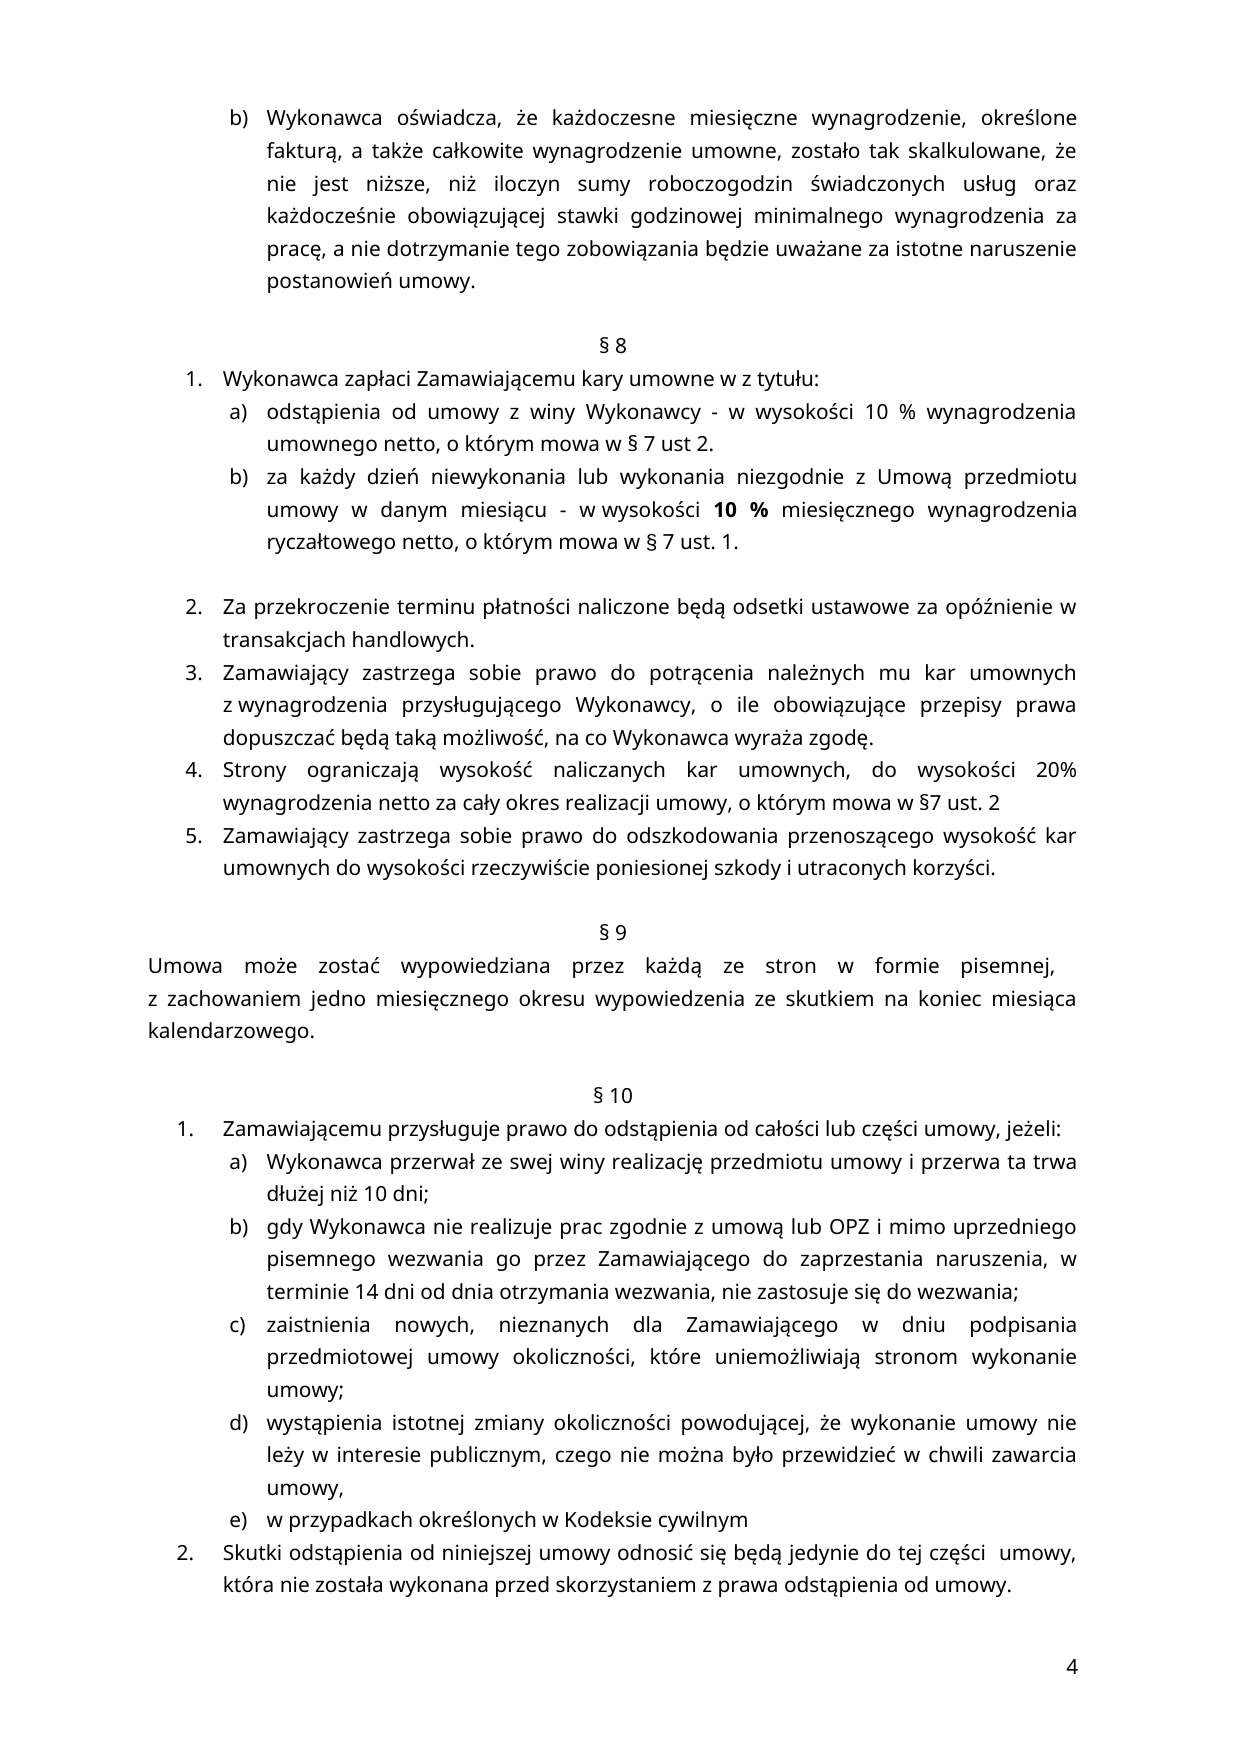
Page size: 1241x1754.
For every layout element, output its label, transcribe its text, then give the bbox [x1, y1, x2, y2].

list Wykonawca oświadcza, że każdoczesne miesięczne wynagrodzenie, określone fakturą, a także całkowite wynagrodzenie umowne, zostało tak skalkulowane, że nie jest niższe, niż iloczyn sumy roboczogodzin świadczonych usług oraz każdocześnie obowiązującej stawki godzinowej minimalnego wynagrodzenia za pracę, a nie dotrzymanie tego zobowiązania będzie uważane za istotne naruszenie postanowień umowy. [229, 103, 1078, 295]
list gdy Wykonawca nie realizuje prac zgodnie z umową lub OPZ i mimo uprzedniego pisemnego wezwania go przez Zamawiającego do zaprzestania naruszenia, w terminie 14 dni od dnia otrzymania wezwania, nie zastosuje się do wezwania; [229, 1212, 1078, 1306]
list Zamawiający zastrzega sobie prawo do potrącenia należnych mu kar umownych z wynagrodzenia przysługującego Wykonawcy, o ile obowiązujące przepisy prawa dopuszczać będą taką możliwość, na co Wykonawca wyraża zgodę. [185, 658, 1078, 751]
list w przypadkach określonych w Kodeksie cywilnym [229, 1505, 1078, 1534]
text § 8 [148, 332, 1078, 360]
text Umowa może zostać wypowiedziana przez każdą ze stron w formie pisemnej, z zachowaniem jedno miesięcznego okresu wypowiedzenia ze skutkiem na koniec miesiąca kalendarzowego. [148, 951, 1078, 1045]
list Skutki odstąpienia od niniejszej umowy odnosić się będą jedynie do tej części umowy, która nie została wykonana przed skorzystaniem z prawa odstąpienia od umowy. [185, 1538, 1078, 1599]
list Strony ograniczają wysokość naliczanych kar umownych, do wysokości 20% wynagrodzenia netto za cały okres realizacji umowy, o którym mowa w §7 ust. 2 [185, 756, 1078, 817]
list Wykonawca przerwał ze swej winy realizację przedmiotu umowy i przerwa ta trwa dłużej niż 10 dni; [229, 1147, 1078, 1208]
list wystąpienia istotnej zmiany okoliczności powodującej, że wykonanie umowy nie leży w interesie publicznym, czego nie można było przewidzieć w chwili zawarcia umowy, [229, 1408, 1078, 1501]
list Zamawiającemu przysługuje prawo do odstąpienia od całości lub części umowy, jeżeli: [185, 1114, 1078, 1143]
list Wykonawca zapłaci Zamawiającemu kary umowne w z tytułu: [185, 364, 1078, 393]
list Za przekroczenie terminu płatności naliczone będą odsetki ustawowe za opóźnienie w transakcjach handlowych. [185, 592, 1078, 653]
text § 10 [148, 1082, 1078, 1110]
list odstąpienia od umowy z winy Wykonawcy - w wysokości 10 % wynagrodzenia umownego netto, o którym mowa w § 7 ust 2. [229, 397, 1078, 458]
list za każdy dzień niewykonania lub wykonania niezgodnie z Umową przedmiotu umowy w danym miesiącu - w wysokości 10 % miesięcznego wynagrodzenia ryczałtowego netto, o którym mowa w 7 ust. 1. [229, 462, 1078, 556]
text § 9 [148, 918, 1078, 947]
list zaistnienia nowych, nieznanych dla Zamawiającego w dniu podpisania przedmiotowej umowy okoliczności, które uniemożliwiają stronom wykonanie umowy; [229, 1310, 1078, 1403]
list Zamawiający zastrzega sobie prawo do odszkodowania przenoszącego wysokość kar umownych do wysokości rzeczywiście poniesionej szkody i utraconych korzyści. [185, 821, 1078, 882]
